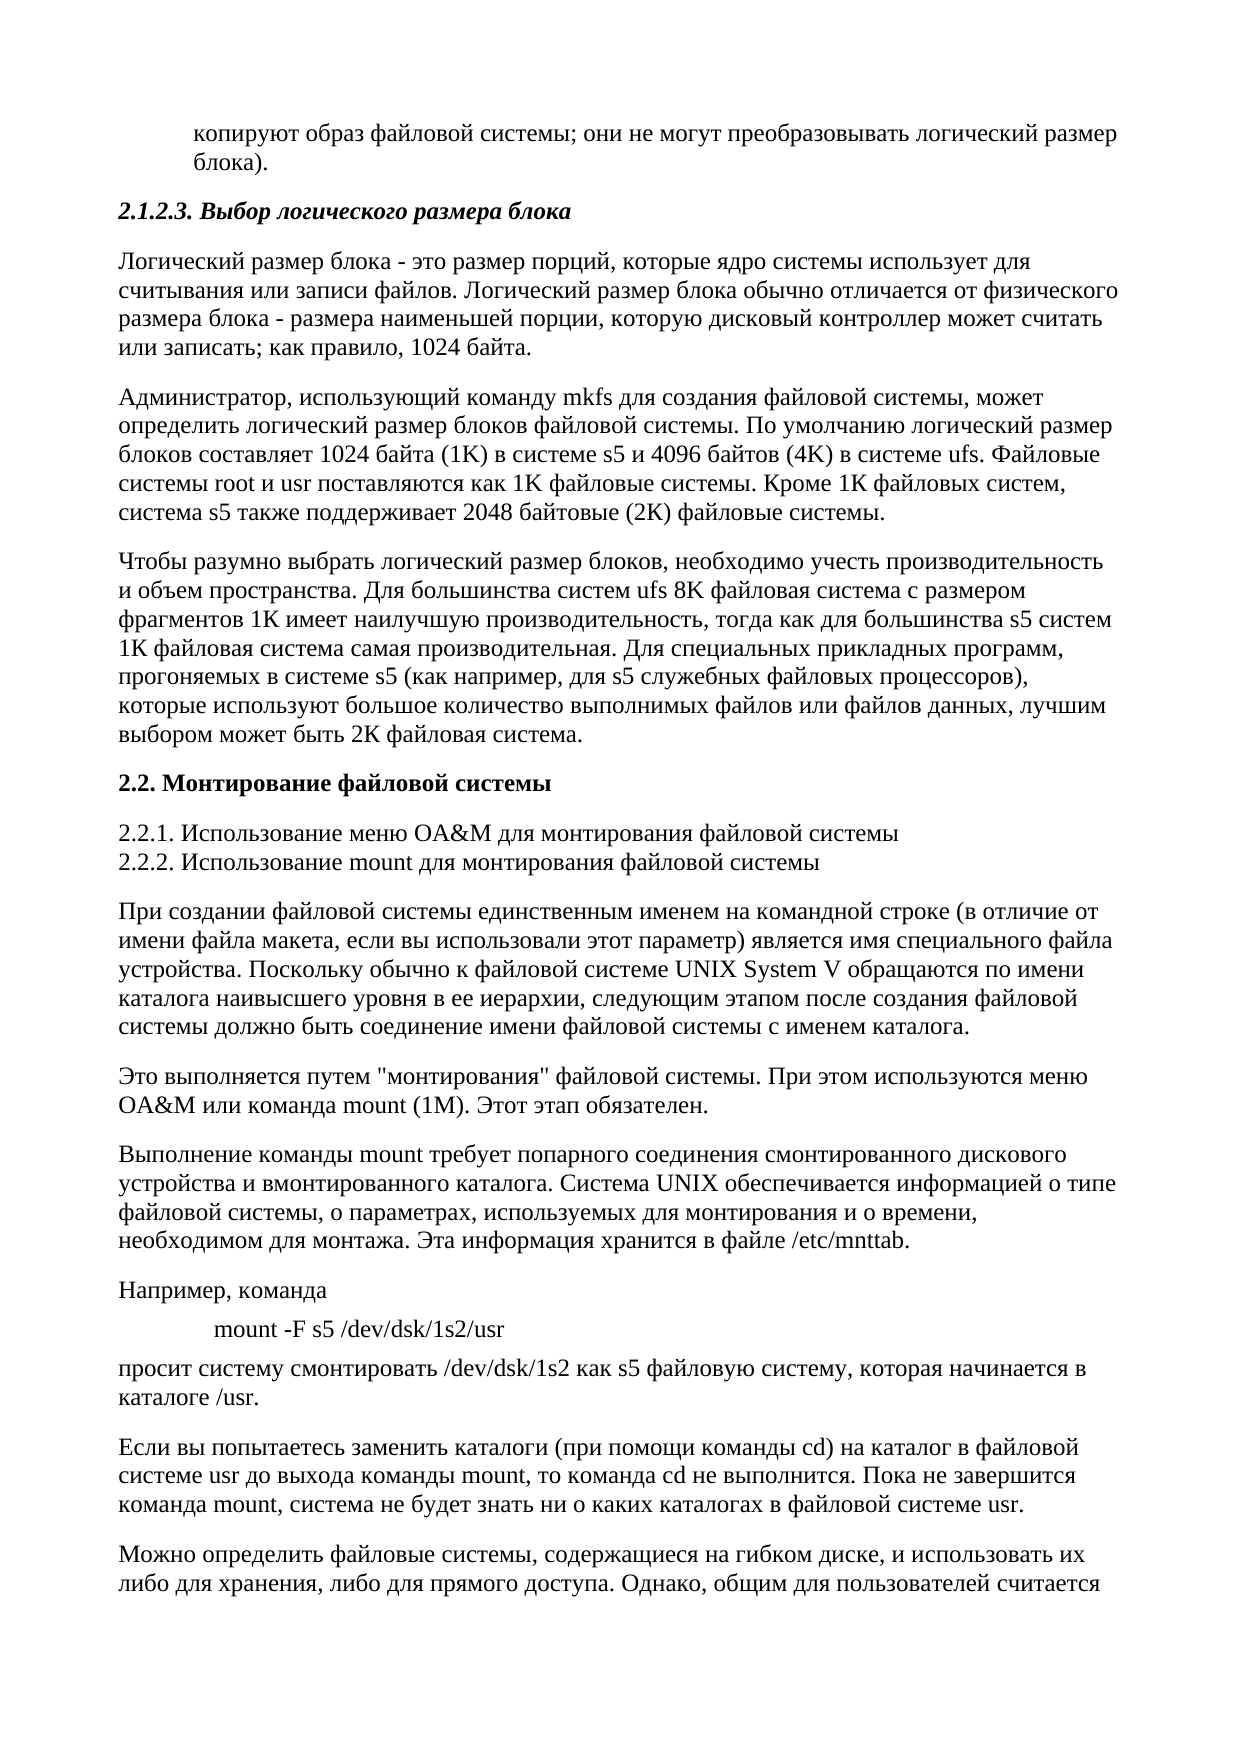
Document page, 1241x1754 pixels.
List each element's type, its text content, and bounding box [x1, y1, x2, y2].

subtitle 2.2. Монтирование файловой системы [118, 768, 1122, 797]
subtitle 2.1.2.3. Выбор логического размера блока [118, 196, 1122, 225]
text Логический размер блока - это размер порций, которые ядро системы использует для считывания или записи файлов. Логический размер блока обычно отличается от физического размера блока - размера наименьшей порции, которую дисковый контроллер может считать или записать; как правило, 1024 байта. [118, 246, 1122, 361]
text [118, 1539, 1122, 1596]
text Чтобы разумно выбрать логический размер блоков, необходимо учесть производительность и объем пространства. Для большинства систем ufs 8K файловая система с размером фрагментов 1К имеет наилучшую производительность, тогда как для большинства s5 систем 1К файловая система самая производительная. Для специальных прикладных программ, прогоняемых в системе s5 (как например, для s5 служебных файловых процессоров), которые используют большое количество выполнимых файлов или файлов данных, лучшим выбором может быть 2К файловая система. [118, 546, 1122, 748]
text При создании файловой системы единственным именем на командной строке (в отличие от имени файла макета, если вы использовали этот параметр) является имя специального файла устройства. Поскольку обычно к файловой системе UNIX System V обращаются по имени каталога наивысшего уровня в ее иерархии, следующим этапом после создания файловой системы должно быть соединение имени файловой системы с именем каталога. [118, 896, 1122, 1040]
text mount -F s5 /dev/dsk/1s2/usr [118, 1314, 1122, 1343]
text Администратор, использующий команду mkfs для создания файловой системы, может определить логический размер блоков файловой системы. По умолчанию логический размер блоков составляет 1024 байта (1K) в системе s5 и 4096 байтов (4K) в системе ufs. Файловые системы root и usr поставляются как 1K файловые системы. Кроме 1К файловых систем, система s5 также поддерживает 2048 байтовые (2К) файловые системы. [118, 382, 1122, 526]
text Например, команда [118, 1275, 1122, 1304]
text Если вы попытаетесь заменить каталоги (при помощи команды cd) на каталог в файловой системе usr до выхода команды mount, то команда cd не выполнится. Пока не завершится команда mount, система не будет знать ни о каких каталогах в файловой системе usr. [118, 1432, 1122, 1518]
text Выполнение команды mount требует попарного соединения смонтированного дискового устройства и вмонтированного каталога. Система UNIX обеспечивается информацией о типе файловой системы, о параметрах, используемых для монтирования и о времени, необходимом для монтажа. Эта информация хранится в файле /etc/mnttab. [118, 1139, 1122, 1254]
text 2.2.1. Использование меню OA&M для монтирования файловой системы 2.2.2. Использование mount для монтирования файловой системы [118, 818, 1122, 876]
text Это выполняется путем "монтирования" файловой системы. При этом используются меню OA&M или команда mount (1M). Этот этап обязателен. [118, 1061, 1122, 1118]
text просит систему смонтировать /dev/dsk/1s2 как s5 файловую систему, которая начинается в каталоге /usr. [118, 1353, 1122, 1411]
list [156, 118, 1122, 176]
